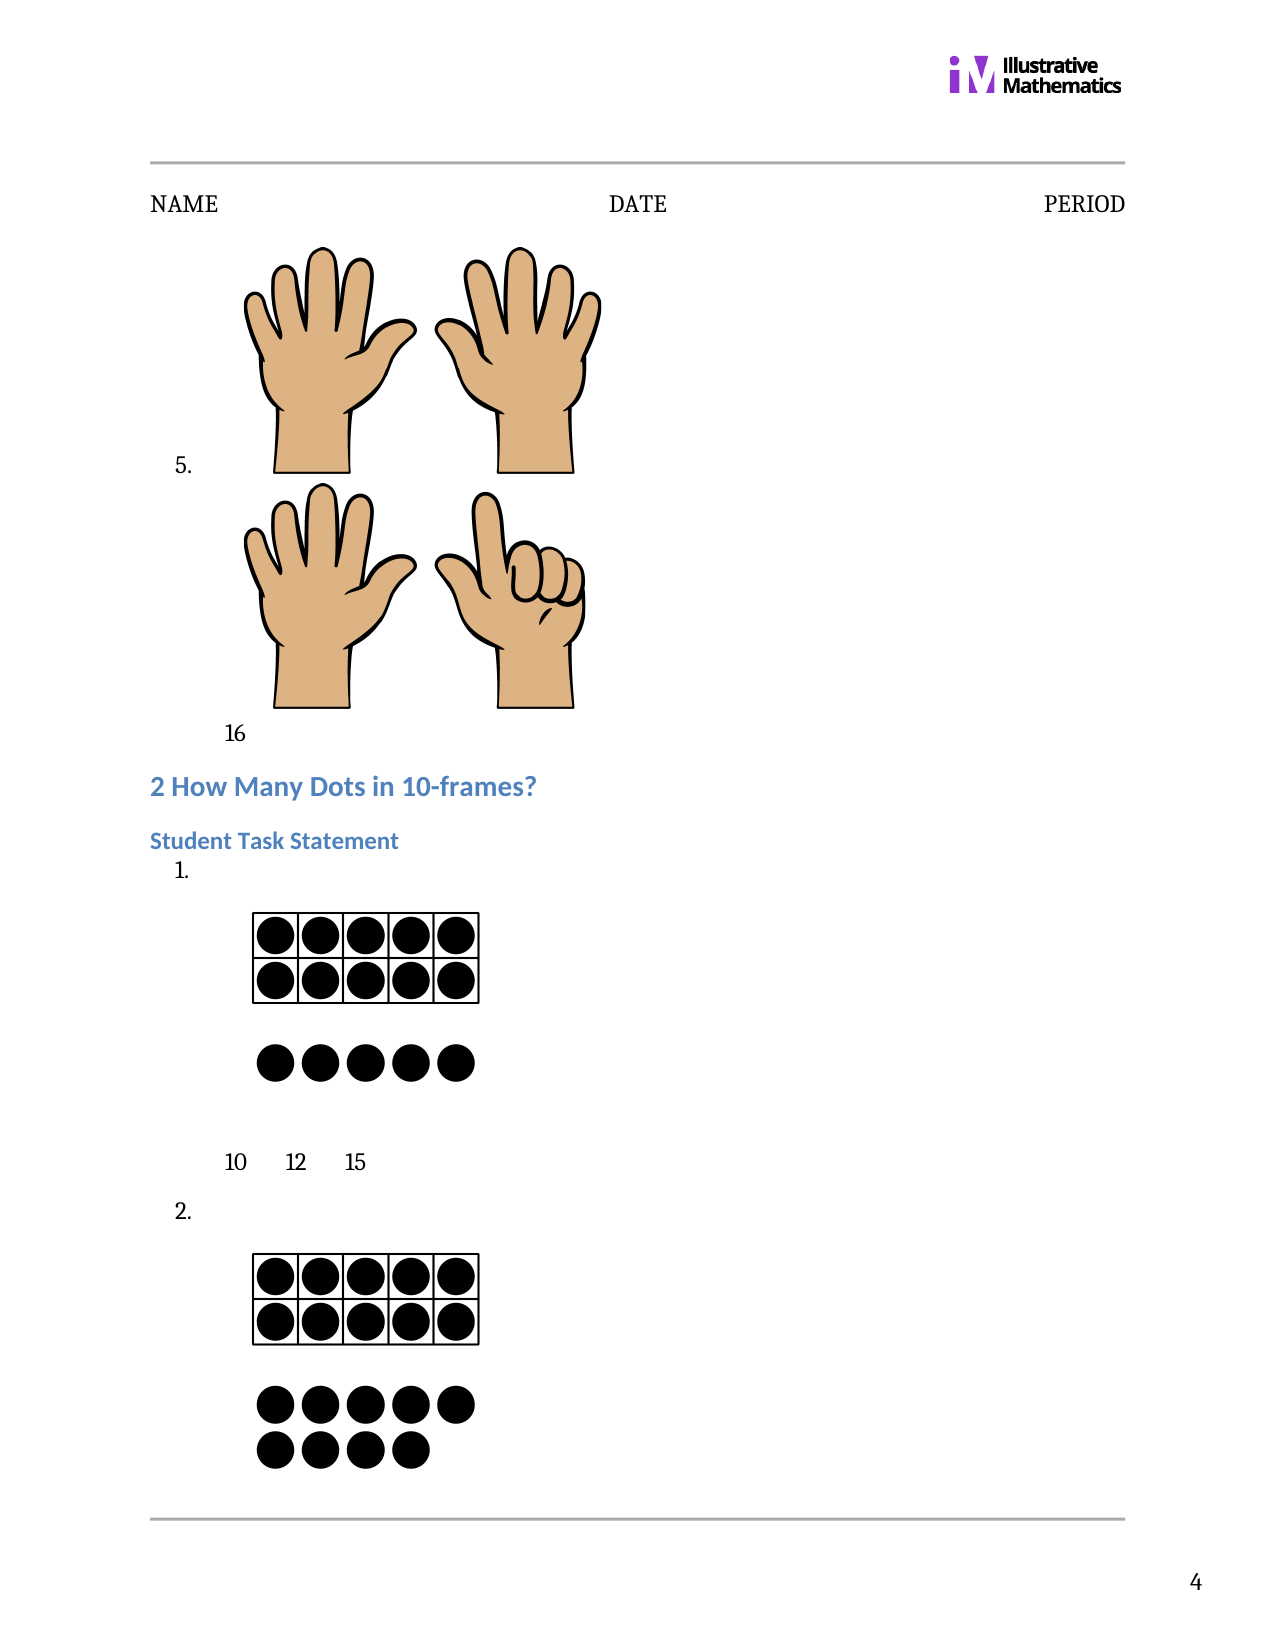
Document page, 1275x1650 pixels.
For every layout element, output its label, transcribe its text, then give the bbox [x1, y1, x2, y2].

picture [243, 1246, 488, 1480]
picture [949, 55, 1121, 93]
list 16 [175, 719, 1125, 748]
picture [243, 905, 488, 1138]
subtitle Student Task Statement [150, 825, 1125, 856]
list 10 12 15 [175, 1148, 1125, 1176]
subtitle 2 How Many Dots in 10-frames? [150, 768, 1125, 804]
picture [243, 247, 602, 474]
picture [243, 483, 586, 709]
